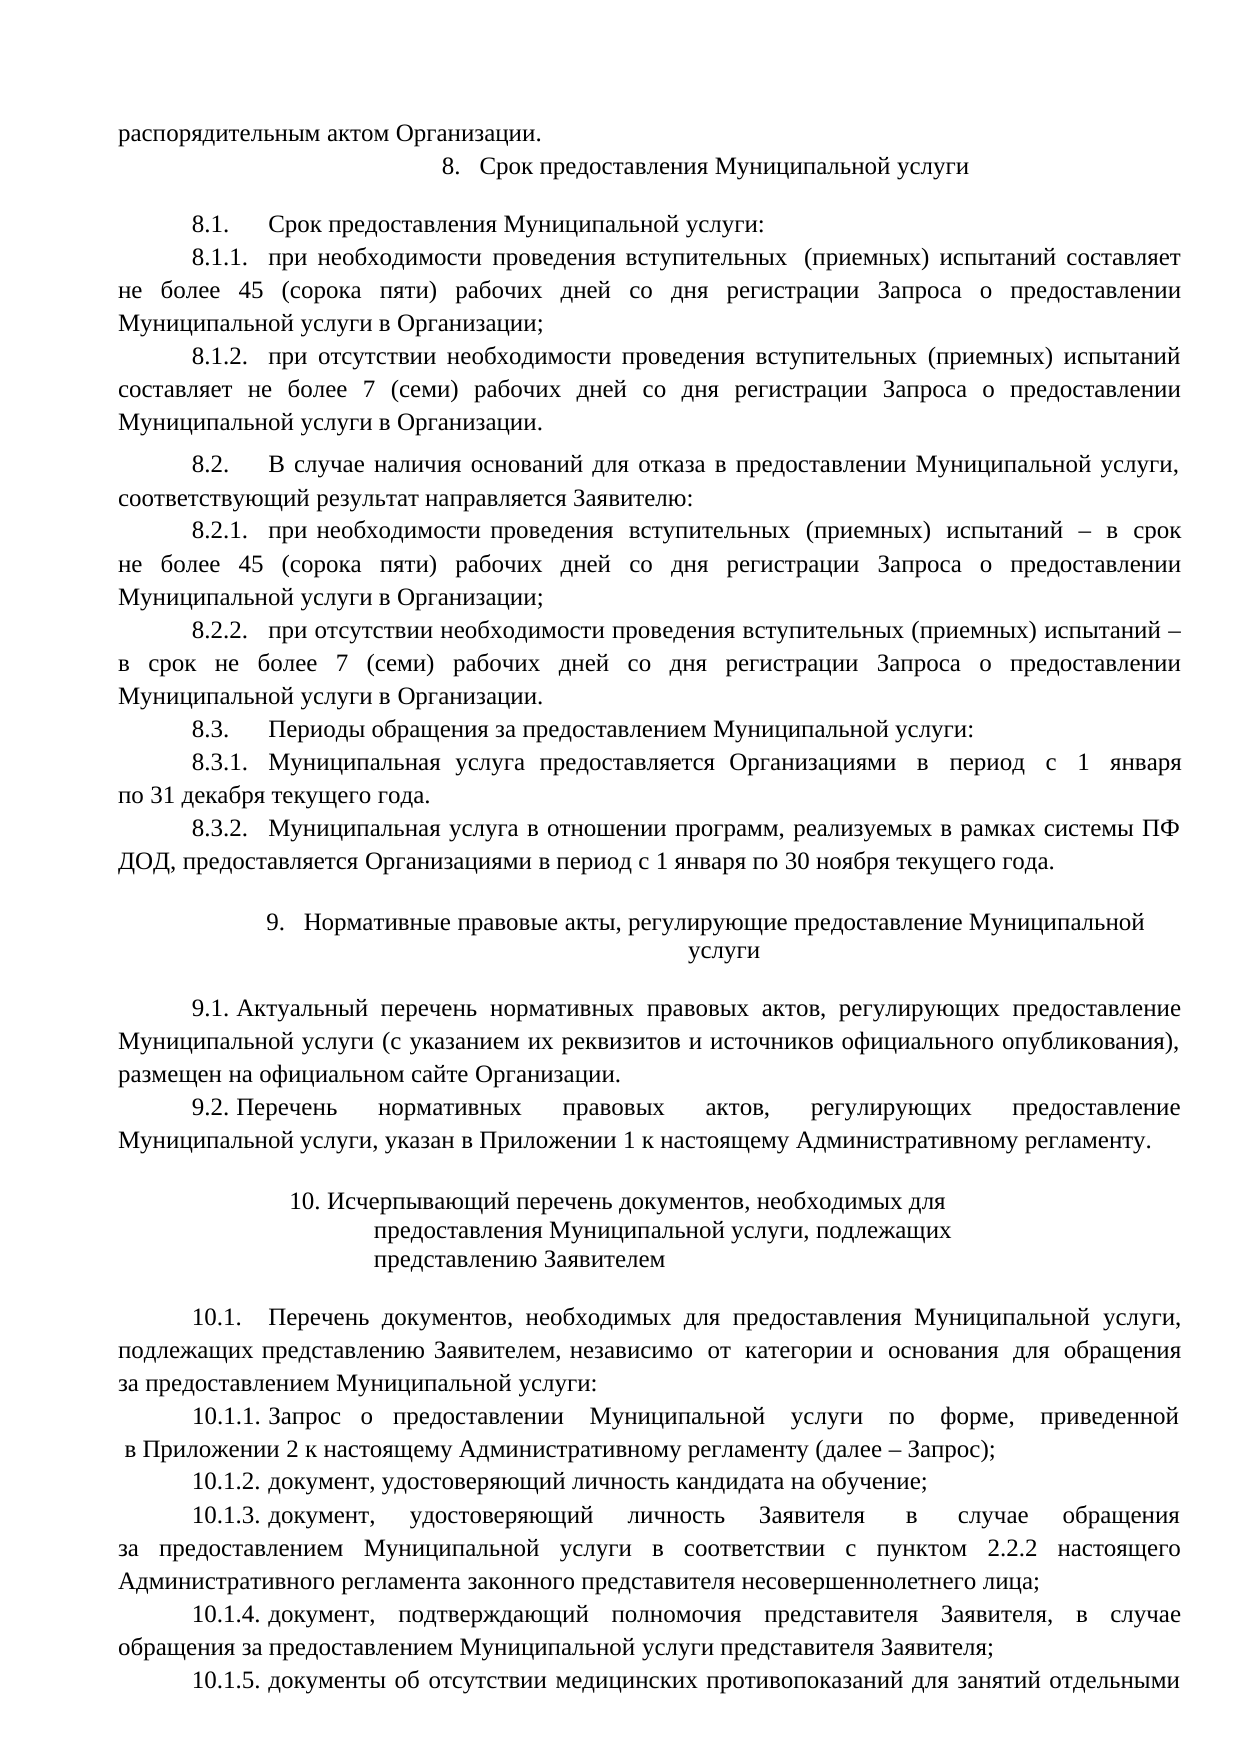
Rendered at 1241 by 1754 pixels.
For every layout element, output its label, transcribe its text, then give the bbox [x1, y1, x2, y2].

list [118, 1665, 1181, 1694]
list Срок предоставления Муниципальной услуги: [192, 209, 1201, 238]
list Срок предоставления Муниципальной услуги [442, 151, 1201, 180]
list при отсутствии необходимости проведения вступительных (приемных) испытаний – в срок не более 7 (семи) рабочих дней со дня регистрации Запроса о предоставлении Муниципальной услуги в Организации. [118, 615, 1182, 709]
list документ, подтверждающий полномочия представителя Заявителя, в случае обращения за предоставлением Муниципальной услуги представителя Заявителя; [118, 1599, 1181, 1661]
list В случае наличия оснований для отказа в предоставлении Муниципальной услуги, соответствующий результат направляется Заявителю: [118, 449, 1180, 511]
list Запрос о предоставлении Муниципальной услуги по форме, приведенной в Приложении 2 к настоящему Административному регламенту (далее – Запрос); [124, 1401, 1181, 1463]
list Муниципальная услуга в отношении программ, реализуемых в рамках системы ПФ ДОД, предоставляется Организациями в период с 1 января по 30 ноября текущего года. [118, 813, 1181, 874]
list Исчерпывающий перечень документов, необходимых для предоставления Муниципальной услуги, подлежащих представлению Заявителем [289, 1186, 1121, 1273]
list документ, удостоверяющий личность кандидата на обучение; [192, 1467, 1201, 1496]
list при необходимости проведения вступительных (приемных) испытаний составляет не более 45 (сорока пяти) рабочих дней со дня регистрации Запроса о предоставлении Муниципальной услуги в Организации; [118, 242, 1181, 337]
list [118, 118, 1182, 147]
list Перечень нормативных правовых актов, регулирующих предоставление Муниципальной услуги, указан в Приложении 1 к настоящему Административному регламенту. [118, 1092, 1181, 1154]
text услуги [688, 936, 1201, 964]
list Перечень документов, необходимых для предоставления Муниципальной услуги, подлежащих представлению Заявителем, независимо от категории и основания для обращения за предоставлением Муниципальной услуги: [118, 1302, 1181, 1397]
list Муниципальная услуга предоставляется Организациями в период с 1 января по 31 декабря текущего года. [118, 747, 1182, 808]
list документ, удостоверяющий личность Заявителя в случае обращения за предоставлением Муниципальной услуги в соответствии с пунктом 2.2.2 настоящего Административного регламента законного представителя несовершеннолетнего лица; [118, 1500, 1181, 1595]
list при необходимости проведения вступительных (приемных) испытаний – в срок не более 45 (сорока пяти) рабочих дней со дня регистрации Запроса о предоставлении Муниципальной услуги в Организации; [118, 516, 1182, 610]
list Периоды обращения за предоставлением Муниципальной услуги: [192, 714, 1201, 742]
list Актуальный перечень нормативных правовых актов, регулирующих предоставление Муниципальной услуги (с указанием их реквизитов и источников официального опубликования), размещен на официальном сайте Организации. [118, 993, 1181, 1088]
list при отсутствии необходимости проведения вступительных (приемных) испытаний составляет не более 7 (семи) рабочих дней со дня регистрации Запроса о предоставлении Муниципальной услуги в Организации. [118, 341, 1181, 436]
list Нормативные правовые акты, регулирующие предоставление Муниципальной [266, 907, 1201, 936]
